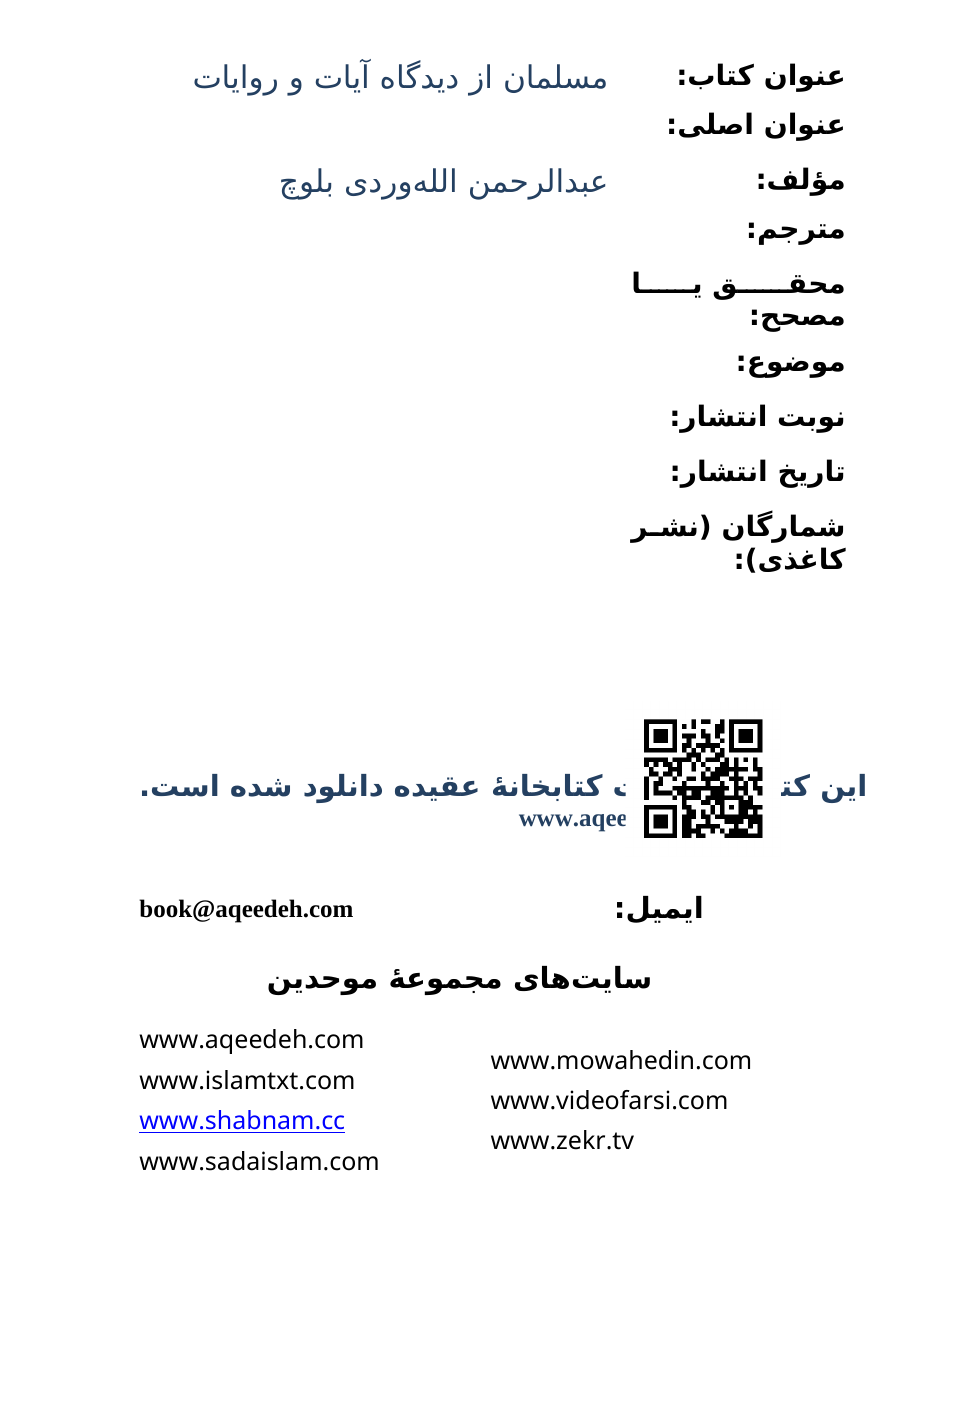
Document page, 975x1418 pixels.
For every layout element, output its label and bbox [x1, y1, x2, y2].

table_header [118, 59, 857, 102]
picture [625, 701, 781, 857]
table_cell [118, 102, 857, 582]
